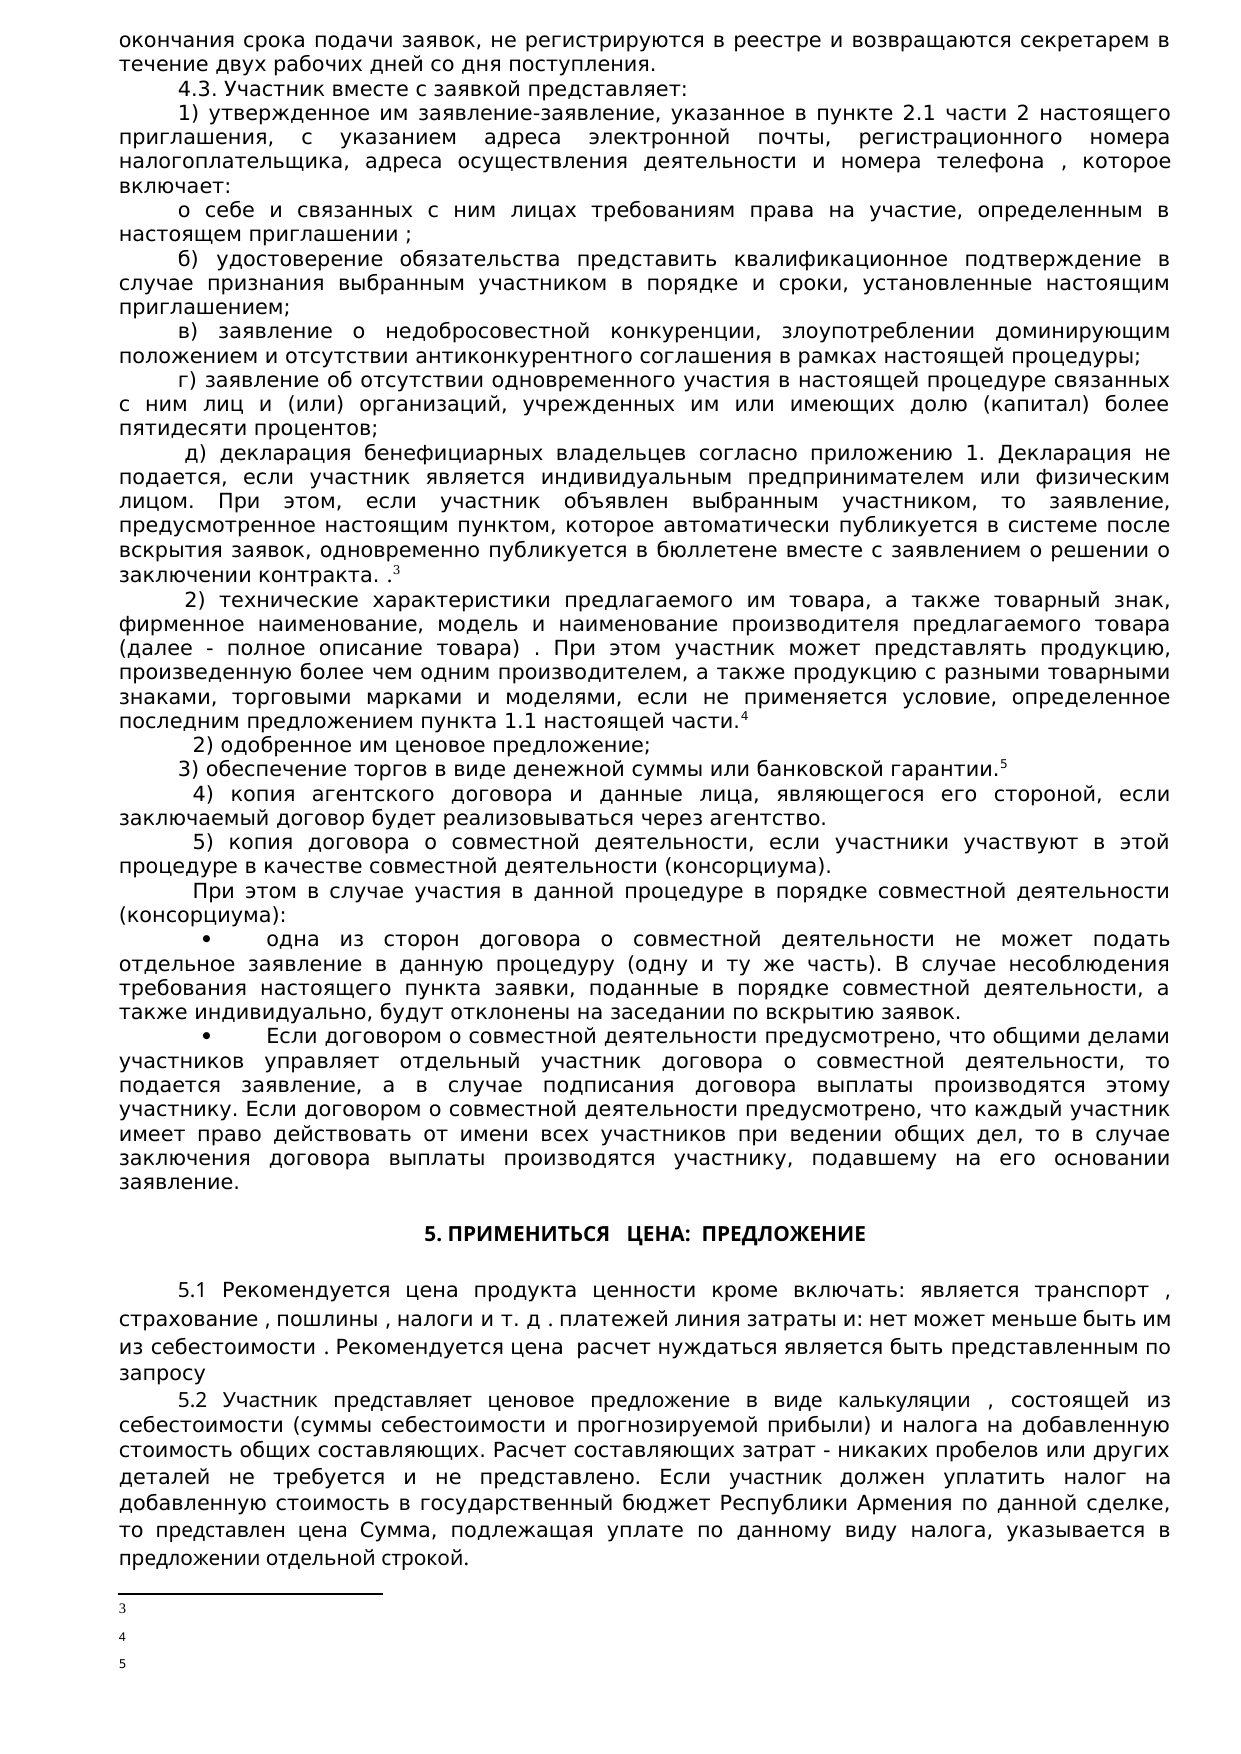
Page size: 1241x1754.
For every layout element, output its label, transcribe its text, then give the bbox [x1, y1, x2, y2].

text 1) утвержденное им заявление-заявление, указанное в пункте 2.1 части 2 настоящего приглашения, с указанием адреса электронной почты, регистрационного номера налогоплательщика, адреса осуществления деятельности и номера телефона , которое включает: [118, 101, 1171, 198]
text 3) обеспечение торгов в виде денежной суммы или банковской гарантии. [118, 757, 1171, 782]
text 5. ПРИМЕНИТЬСЯ ЦЕНА: ПРЕДЛОЖЕНИЕ [118, 1219, 1171, 1247]
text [118, 28, 1171, 77]
text 2) технические характеристики предлагаемого им товара, а также товарный знак, фирменное наименование, модель и наименование производителя предлагаемого товара (далее - полное описание товара) . При этом участник может представлять продукцию, произведенную более чем одним производителем, а также продукцию с разными товарными знаками, торговыми марками и моделями, если не применяется условие, определенное последним предложением пункта 1.1 настоящей части. [118, 588, 1171, 733]
text При этом в случае участия в данной процедуре в порядке совместной деятельности (консорциума): [118, 879, 1171, 927]
text 5.2 Участник представляет ценовое предложение в виде калькуляции , состоящей из себестоимости (суммы себестоимости и прогнозируемой прибыли) и налога на добавленную стоимость общих составляющих. Расчет составляющих затрат - никаких пробелов или других деталей не требуется и не представлено. Если участник должен уплатить налог на добавленную стоимость в государственный бюджет Республики Армения по данной сделке, то представлен цена Сумма, подлежащая уплате по данному виду налога, указывается в предложении отдельной строкой. [118, 1385, 1171, 1572]
text в) заявление о недобросовестной конкуренции, злоупотреблении доминирующим положением и отсутствии антиконкурентного соглашения в рамках настоящей процедуры; [118, 319, 1171, 368]
text 2) одобренное им ценовое предложение; [118, 733, 1171, 757]
list Если договором о совместной деятельности предусмотрено, что общими делами участников управляет отдельный участник договора о совместной деятельности, то подается заявление, а в случае подписания договора выплаты производятся этому участнику. Если договором о совместной деятельности предусмотрено, что каждый участник имеет право действовать от имени всех участников при ведении общих дел, то в случае заключения договора выплаты производятся участнику, подавшему на его основании заявление. [118, 1024, 1171, 1194]
text о себе и связанных с ним лицах требованиям права на участие, определенным в настоящем приглашении ; [118, 198, 1171, 247]
list одна из сторон договора о совместной деятельности не может подать отдельное заявление в данную процедуру (одну и ту же часть). В случае несоблюдения требования настоящего пункта заявки, поданные в порядке совместной деятельности, а также индивидуально, будут отклонены на заседании по вскрытию заявок. [118, 927, 1171, 1024]
text 4) копия агентского договора и данные лица, являющегося его стороной, если заключаемый договор будет реализовываться через агентство. [118, 782, 1171, 830]
text 5.1 Рекомендуется цена продукта ценности кроме включать: является транспорт , страхование , пошлины , налоги и т. д . платежей линия затраты и: нет может меньше быть им из себестоимости . Рекомендуется цена расчет нуждаться является быть представленным по запросу [118, 1276, 1171, 1385]
text г) заявление об отсутствии одновременного участия в настоящей процедуре связанных с ним лиц и (или) организаций, учрежденных им или имеющих долю (капитал) более пятидесяти процентов; [118, 368, 1171, 441]
text 5) копия договора о совместной деятельности, если участники участвуют в этой процедуре в качестве совместной деятельности (консорциума). [118, 830, 1171, 879]
text б) удостоверение обязательства представить квалификационное подтверждение в случае признания выбранным участником в порядке и сроки, установленные настоящим приглашением; [118, 247, 1171, 319]
text 4.3. Участник вместе с заявкой представляет: [118, 77, 1171, 101]
text д) декларация бенефициарных владельцев согласно приложению 1. Декларация не подается, если участник является индивидуальным предпринимателем или физическим лицом. При этом, если участник объявлен выбранным участником, то заявление, предусмотренное настоящим пунктом, которое автоматически публикуется в системе после вскрытия заявок, одновременно публикуется в бюллетене вместе с заявлением о решении о заключении контракта. . [118, 441, 1171, 588]
